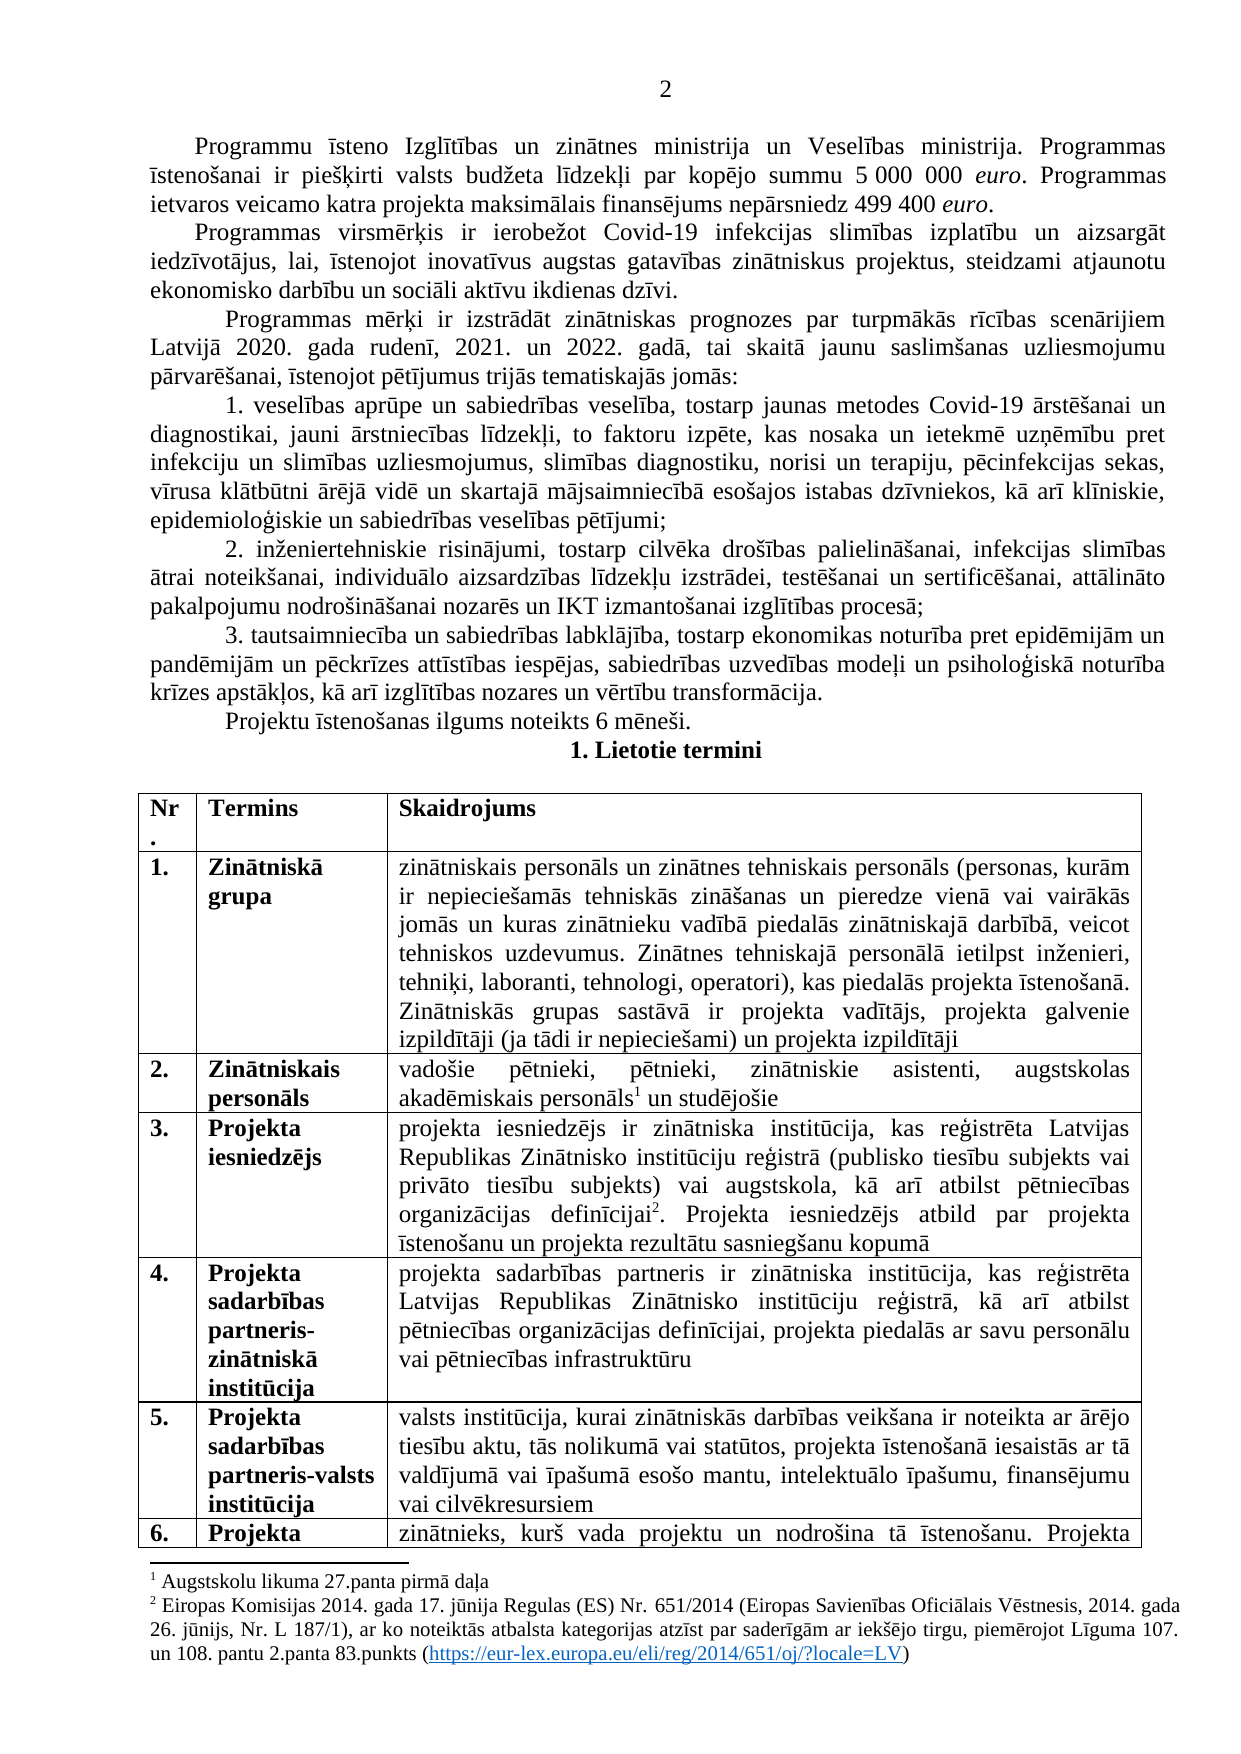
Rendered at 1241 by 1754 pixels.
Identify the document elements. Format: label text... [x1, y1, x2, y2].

table_cell valsts institūcija, kurai zinātniskās darbības veikšana ir noteikta ar ārējo tiesību aktu, tās nolikumā vai statūtos, projekta īstenošanā iesaistās ar tā valdījumā vai īpašumā esošo mantu, intelektuālo īpašumu, finansējumu vai cilvēkresursiem [388, 1403, 1141, 1517]
table_cell 5. [139, 1403, 196, 1517]
table_cell projekta sadarbības partneris ir zinātniska institūcija, kas reģistrēta Latvijas Republikas Zinātnisko institūciju reģistrā, kā arī atbilst pētniecības organizācijas definīcijai, projekta piedalās ar savu personālu vai pētniecības infrastruktūru [388, 1258, 1141, 1401]
table_cell 1. [139, 852, 196, 1053]
table_cell Zinātniskā grupa [197, 852, 387, 1053]
table_cell Projekta iesniedzējs [197, 1113, 387, 1257]
table_cell zinātniskais personāls un zinātnes tehniskais personāls (personas, kurām ir nepieciešamās tehniskās zināšanas un pieredze vienā vai vairākās jomās un kuras zinātnieku vadībā piedalās zinātniskajā darbībā, veicot tehniskos uzdevumus. Zinātnes tehniskajā personālā ietilpst inženieri, tehniķi, laboranti, tehnologi, operatori), kas piedalās projekta īstenošanā. Zinātniskās grupas sastāvā ir projekta vadītājs, projekta galvenie izpildītāji (ja tādi ir nepieciešami) un projekta izpildītāji [388, 852, 1141, 1053]
table_cell 6. [139, 1519, 196, 1547]
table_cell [388, 1519, 1141, 1547]
table_cell 4. [139, 1258, 196, 1401]
subtitle 1. Lietotie termini [150, 735, 1181, 764]
table_cell Projekta sadarbības partneris-zinātniskā institūcija [197, 1258, 387, 1401]
table_header Skaidrojums [388, 794, 1141, 851]
table_header Nr. [139, 794, 196, 851]
table_cell Projekta sadarbības partneris-valsts institūcija [197, 1403, 387, 1517]
table_cell 3. [139, 1113, 196, 1257]
table_header Termins [197, 794, 387, 851]
table_cell Projekta vadītājs [197, 1519, 387, 1547]
table_cell 2. [139, 1054, 196, 1112]
table_cell Zinātniskais personāls [197, 1054, 387, 1112]
table_cell projekta iesniedzējs ir zinātniska institūcija, kas reģistrēta Latvijas Republikas Zinātnisko institūciju reģistrā (publisko tiesību subjekts vai privāto tiesību subjekts) vai augstskola, kā arī atbilst pētniecības organizācijas definīcijai. Projekta iesniedzējs atbild par projekta īstenošanu un projekta rezultātu sasniegšanu kopumā [388, 1113, 1141, 1257]
table_cell vadošie pētnieki, pētnieki, zinātniskie asistenti, augstskolas akadēmiskais personāls un studējošie [388, 1054, 1141, 1112]
